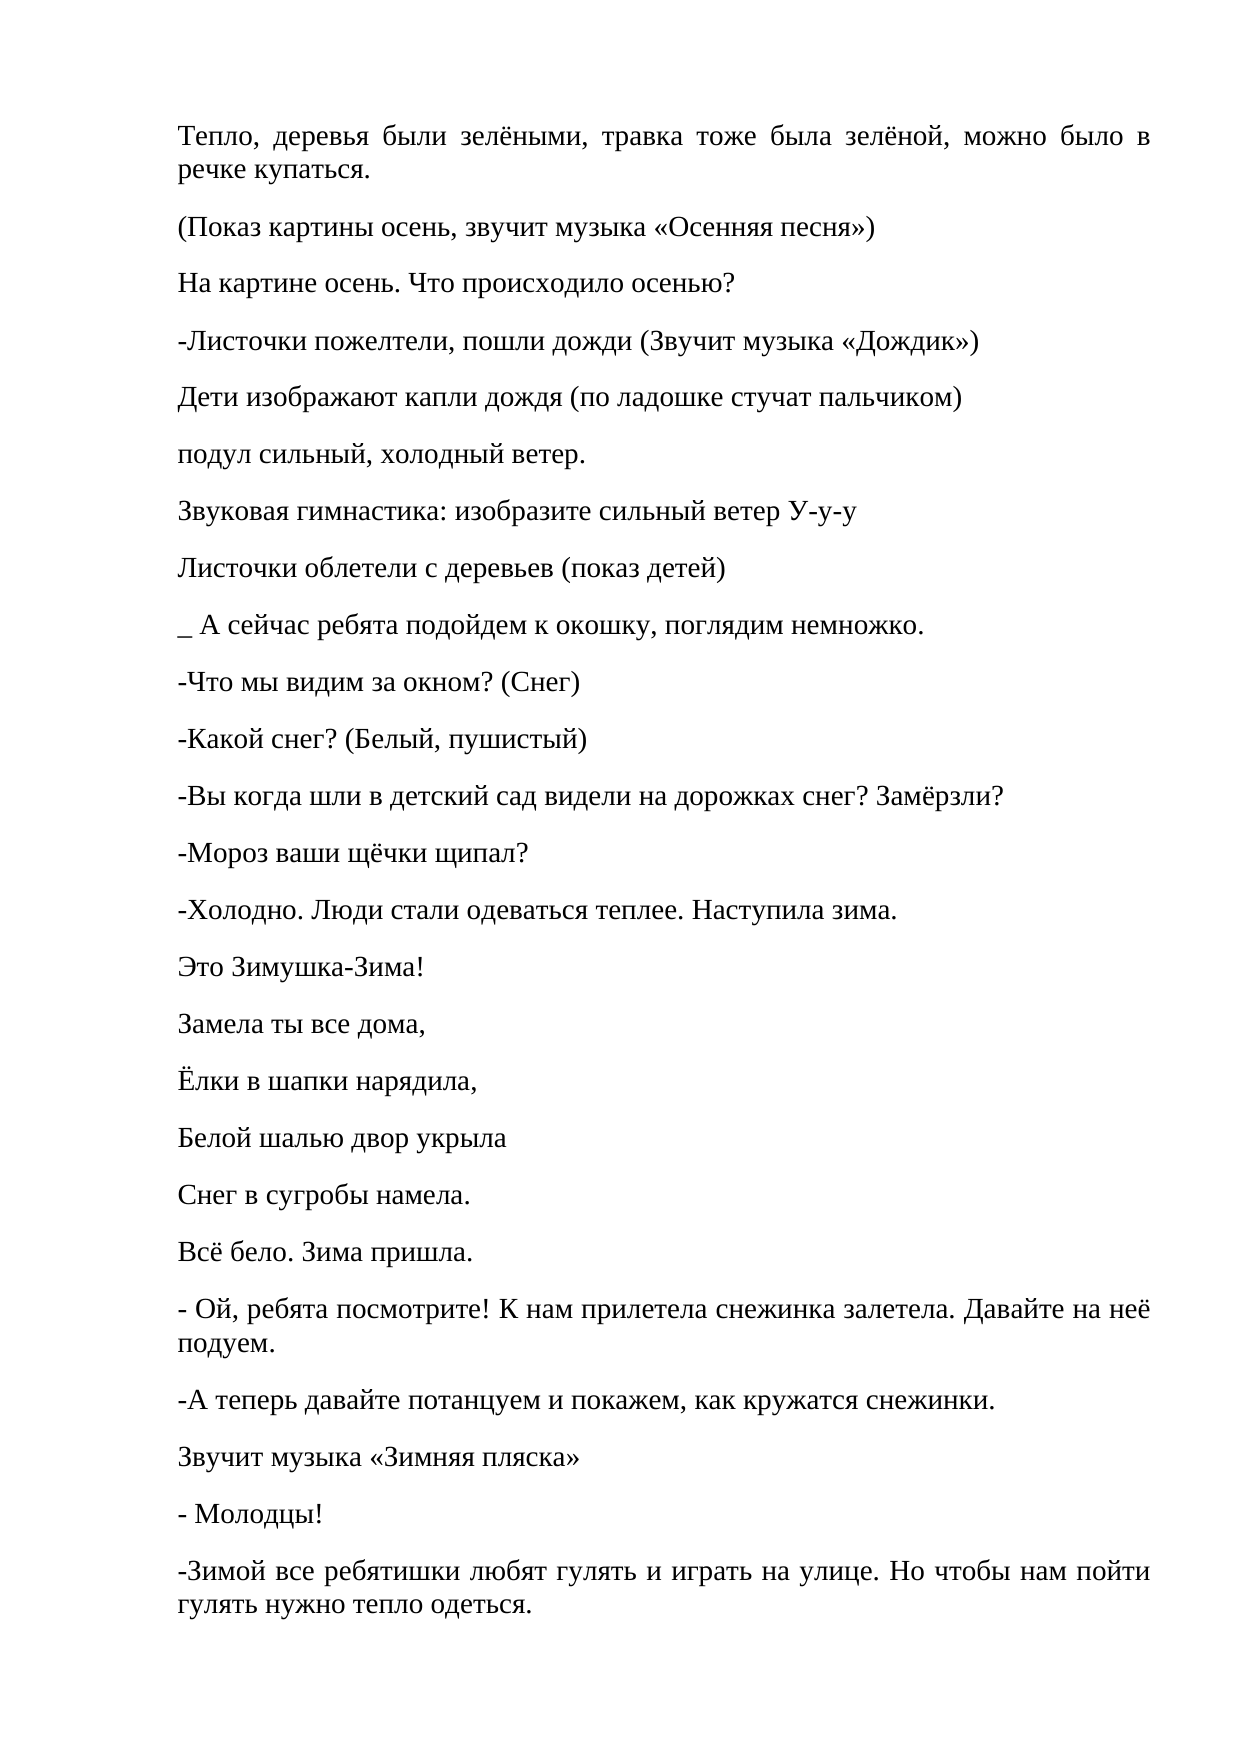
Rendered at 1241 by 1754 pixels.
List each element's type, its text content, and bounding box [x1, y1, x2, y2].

text Снег в сугробы намела. [177, 1177, 1152, 1211]
text -Что мы видим за окном? (Снег) [177, 664, 1152, 698]
text - Ой, ребята посмотрите! К нам прилетела снежинка залетела. Давайте на неё подуем. [177, 1291, 1152, 1358]
text Тепло, деревья были зелёными, травка тоже была зелёной, можно было в речке купаться. [177, 118, 1152, 185]
text -Холодно. Люди стали одеваться теплее. Наступила зима. [177, 892, 1152, 926]
text Всё бело. Зима пришла. [177, 1234, 1152, 1268]
text -Листочки пожелтели, пошли дожди (Звучит музыка «Дождик») [177, 323, 1152, 356]
text Дети изображают капли дождя (по ладошке стучат пальчиком) [177, 379, 1152, 413]
text -Зимой все ребятишки любят гулять и играть на улице. Но чтобы нам пойти гулять нужно тепло одеться. [177, 1553, 1152, 1620]
text (Показ картины осень, звучит музыка «Осенняя песня») [177, 209, 1152, 242]
text На картине осень. Что происходило осенью? [177, 266, 1152, 299]
text Белой шалью двор укрыла [177, 1120, 1152, 1154]
text -Вы когда шли в детский сад видели на дорожках снег? Замёрзли? [177, 778, 1152, 812]
text Звуковая гимнастика: изобразите сильный ветер У-у-у [177, 493, 1152, 527]
text Это Зимушка-Зима! [177, 949, 1152, 983]
text подул сильный, холодный ветер. [177, 437, 1152, 470]
text _ А сейчас ребята подойдем к окошку, поглядим немножко. [177, 607, 1152, 641]
text Ёлки в шапки нарядила, [177, 1063, 1152, 1097]
text -Мороз ваши щёчки щипал? [177, 835, 1152, 869]
text - Молодцы! [177, 1496, 1152, 1529]
text Листочки облетели с деревьев (показ детей) [177, 551, 1152, 584]
text -Какой снег? (Белый, пушистый) [177, 721, 1152, 755]
text Звучит музыка «Зимняя пляска» [177, 1439, 1152, 1472]
text Замела ты все дома, [177, 1006, 1152, 1040]
text -А теперь давайте потанцуем и покажем, как кружатся снежинки. [177, 1382, 1152, 1415]
